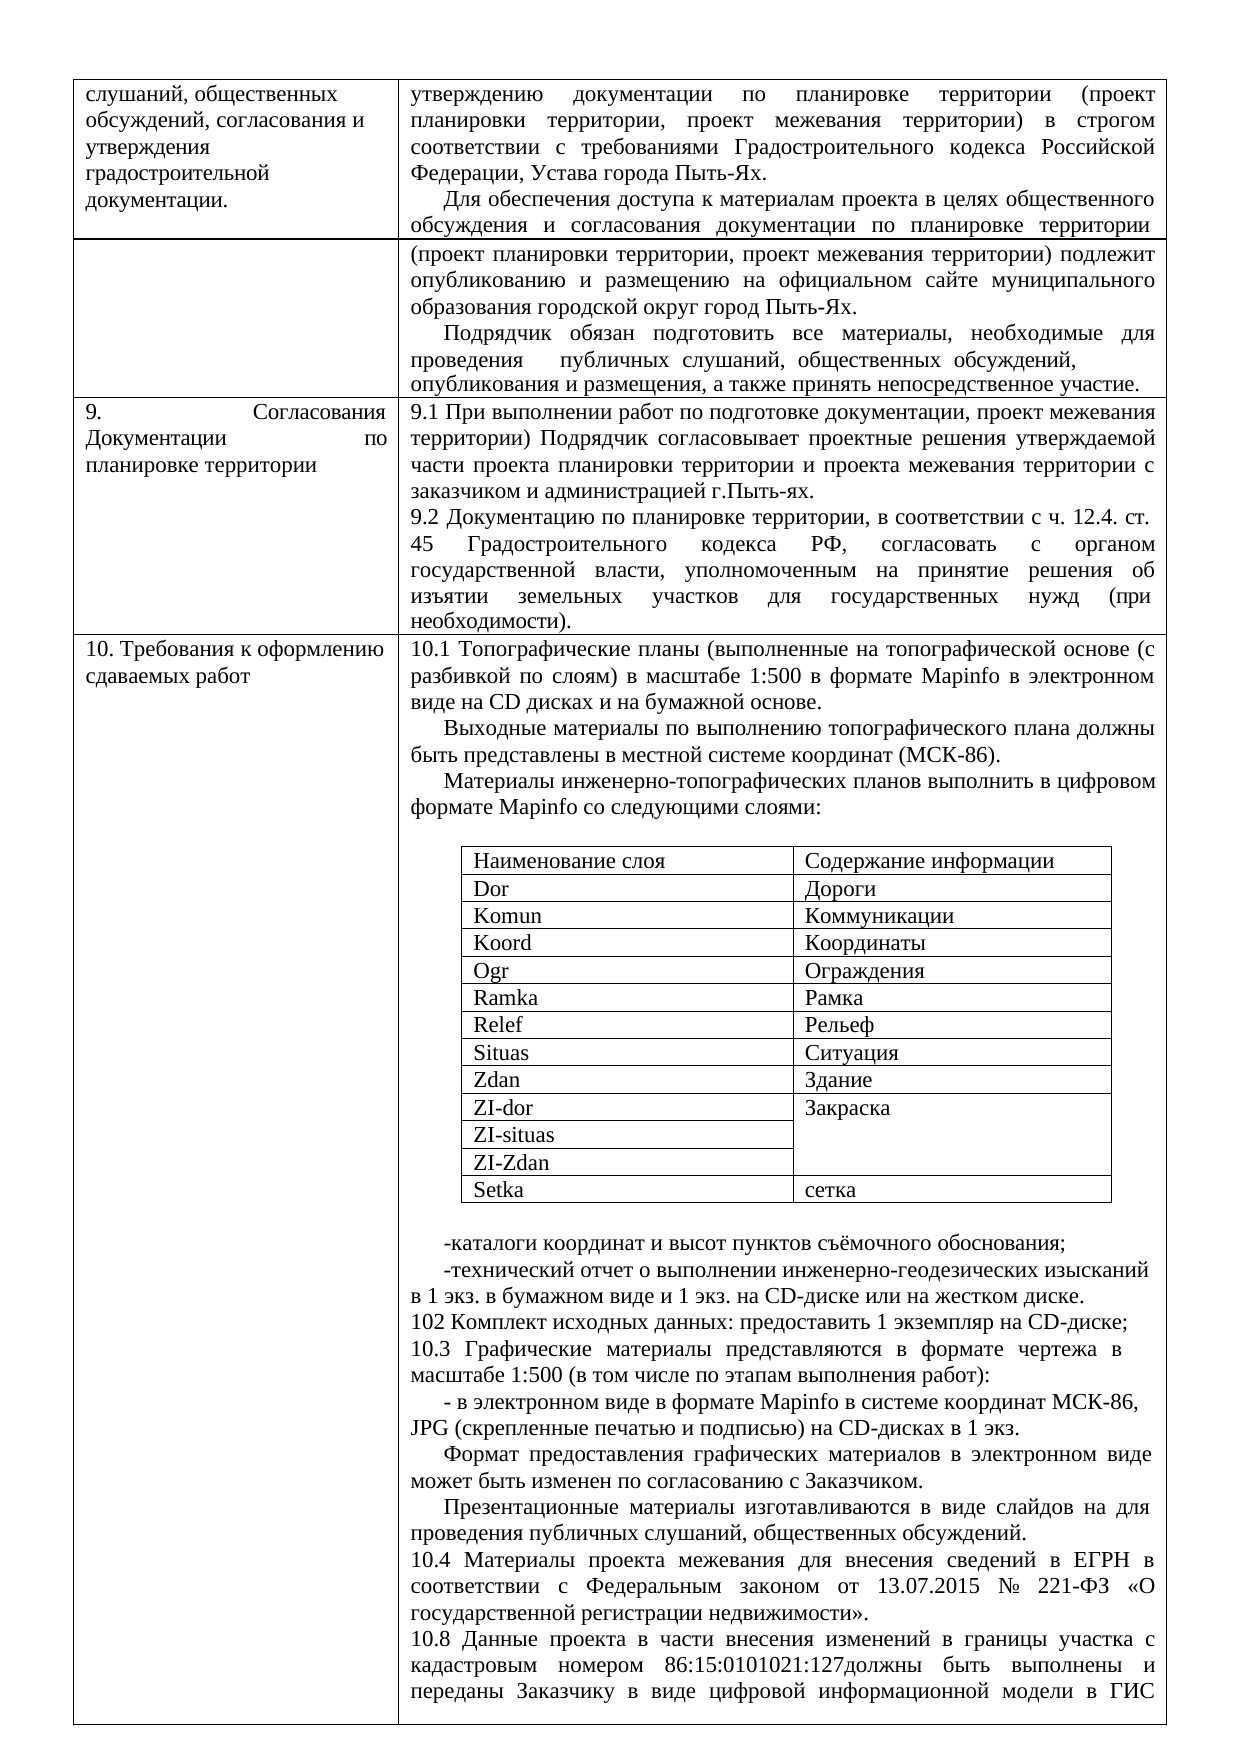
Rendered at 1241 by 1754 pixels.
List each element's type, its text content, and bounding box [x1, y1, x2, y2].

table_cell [74, 80, 398, 238]
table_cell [399, 80, 1166, 238]
table_header (проект планировки территории, проект межевания территории) подлежит опубликованию и размещению на официальном сайте муниципального образования городской округ город Пыть-Ях. Подрядчик обязан подготовить все материалы, необходимые для проведения публичных слушаний, общественных обсуждений, опубликования и размещения, а также принять непосредственное участие. [399, 240, 1166, 397]
table_header [74, 240, 398, 397]
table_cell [74, 635, 398, 1724]
table_cell При выполнении работ по подготовке документации, проект межевания территории) Подрядчик согласовывает проектные решения утверждаемой части проекта планировки территории и проекта межевания территории с заказчиком и администрацией г.Пыть-ях. Документацию по планировке территории, в соответствии с ч. 12.4. ст. 45 Градостроительного кодекса РФ, согласовать с органом государственной власти, уполномоченным на принятие решения об изъятии земельных участков для государственных нужд (при необходимости). [399, 398, 1166, 634]
table_cell 9. Согласования Документации по планировке территории [74, 398, 398, 634]
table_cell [399, 635, 1166, 1724]
